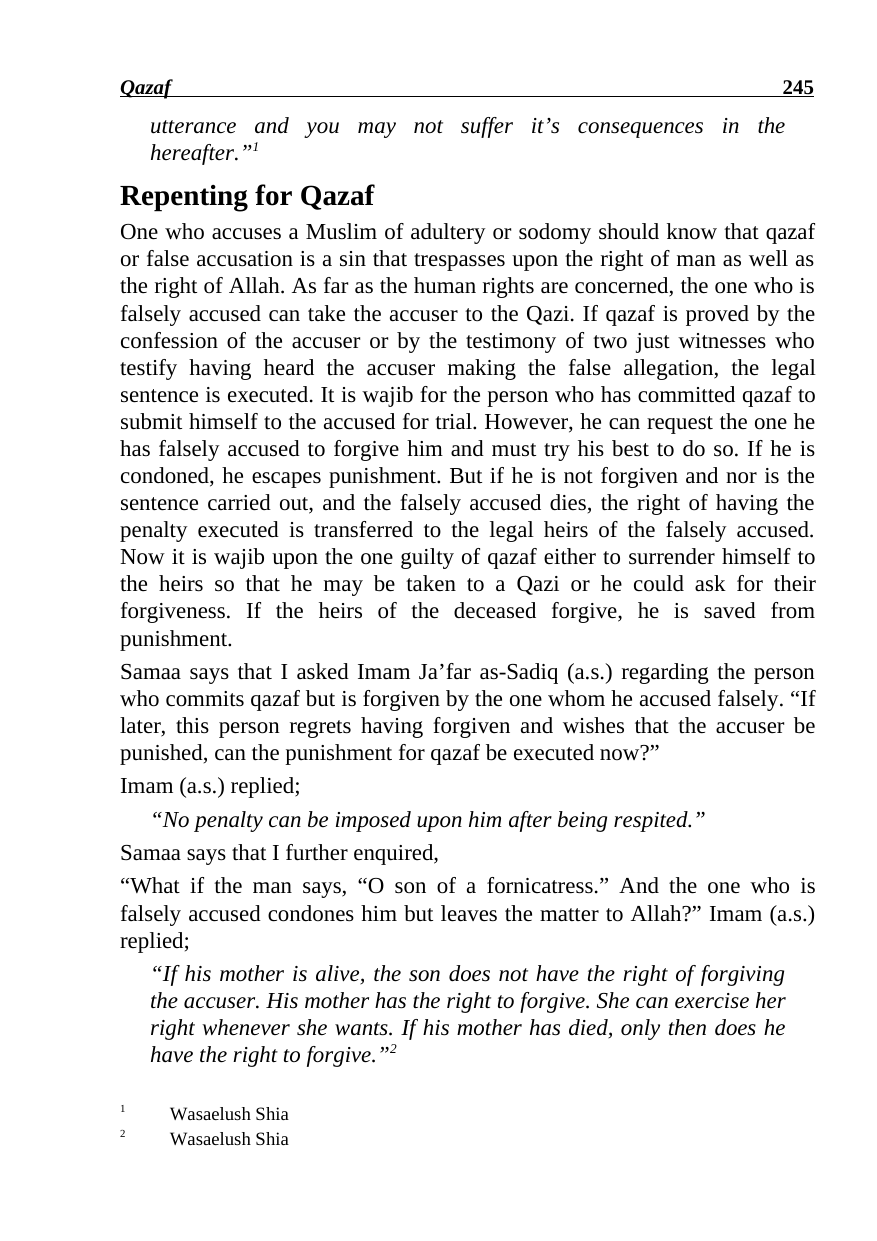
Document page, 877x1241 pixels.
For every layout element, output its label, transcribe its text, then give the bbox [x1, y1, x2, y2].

text Samaa says that I further enquired, [120, 839, 817, 866]
text One who accuses a Muslim of adultery or sodomy should know that qazaf or false accusation is a sin that trespasses upon the right of man as well as the right of Allah. As far as the human rights are concerned, the one who is falsely accused can take the accuser to the Qazi. If qazaf is proved by the confession of the accuser or by the testimony of two just witnesses who testify having heard the accuser making the false allegation, the legal sentence is executed. It is wajib for the person who has committed qazaf to submit himself to the accused for trial. However, he can request the one he has falsely accused to forgive him and must try his best to do so. If he is condoned, he escapes punishment. But if he is not forgiven and nor is the sentence carried out, and the falsely accused dies, the right of having the penalty executed is transferred to the legal heirs of the falsely accused. Now it is wajib upon the one guilty of qazaf either to surrender himself to the heirs so that he may be taken to a Qazi or he could ask for their forgiveness. If the heirs of the deceased forgive, he is saved from punishment. [120, 218, 817, 651]
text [150, 112, 787, 166]
text Imam (a.s.) replied; [120, 772, 817, 799]
subtitle Repenting for Qazaf [120, 178, 817, 212]
text “What if the man says, “O son of a fornicatress.” And the one who is falsely accused condones him but leaves the matter to Allah?” Imam (a.s.) replied; [120, 872, 817, 953]
text “No penalty can be imposed upon him after being respited.” [150, 806, 787, 833]
text Samaa says that I asked Imam Ja’far as-Sadiq (a.s.) regarding the person who commits qazaf but is forgiven by the one whom he accused falsely. “If later, this person regrets having forgiven and wishes that the accuser be punished, can the punishment for qazaf be executed now?” [120, 658, 817, 766]
text “If his mother is alive, the son does not have the right of forgiving the accuser. His mother has the right to forgive. She can exercise her right whenever she wants. If his mother has died, only then does he have the right to forgive.” [150, 960, 787, 1068]
